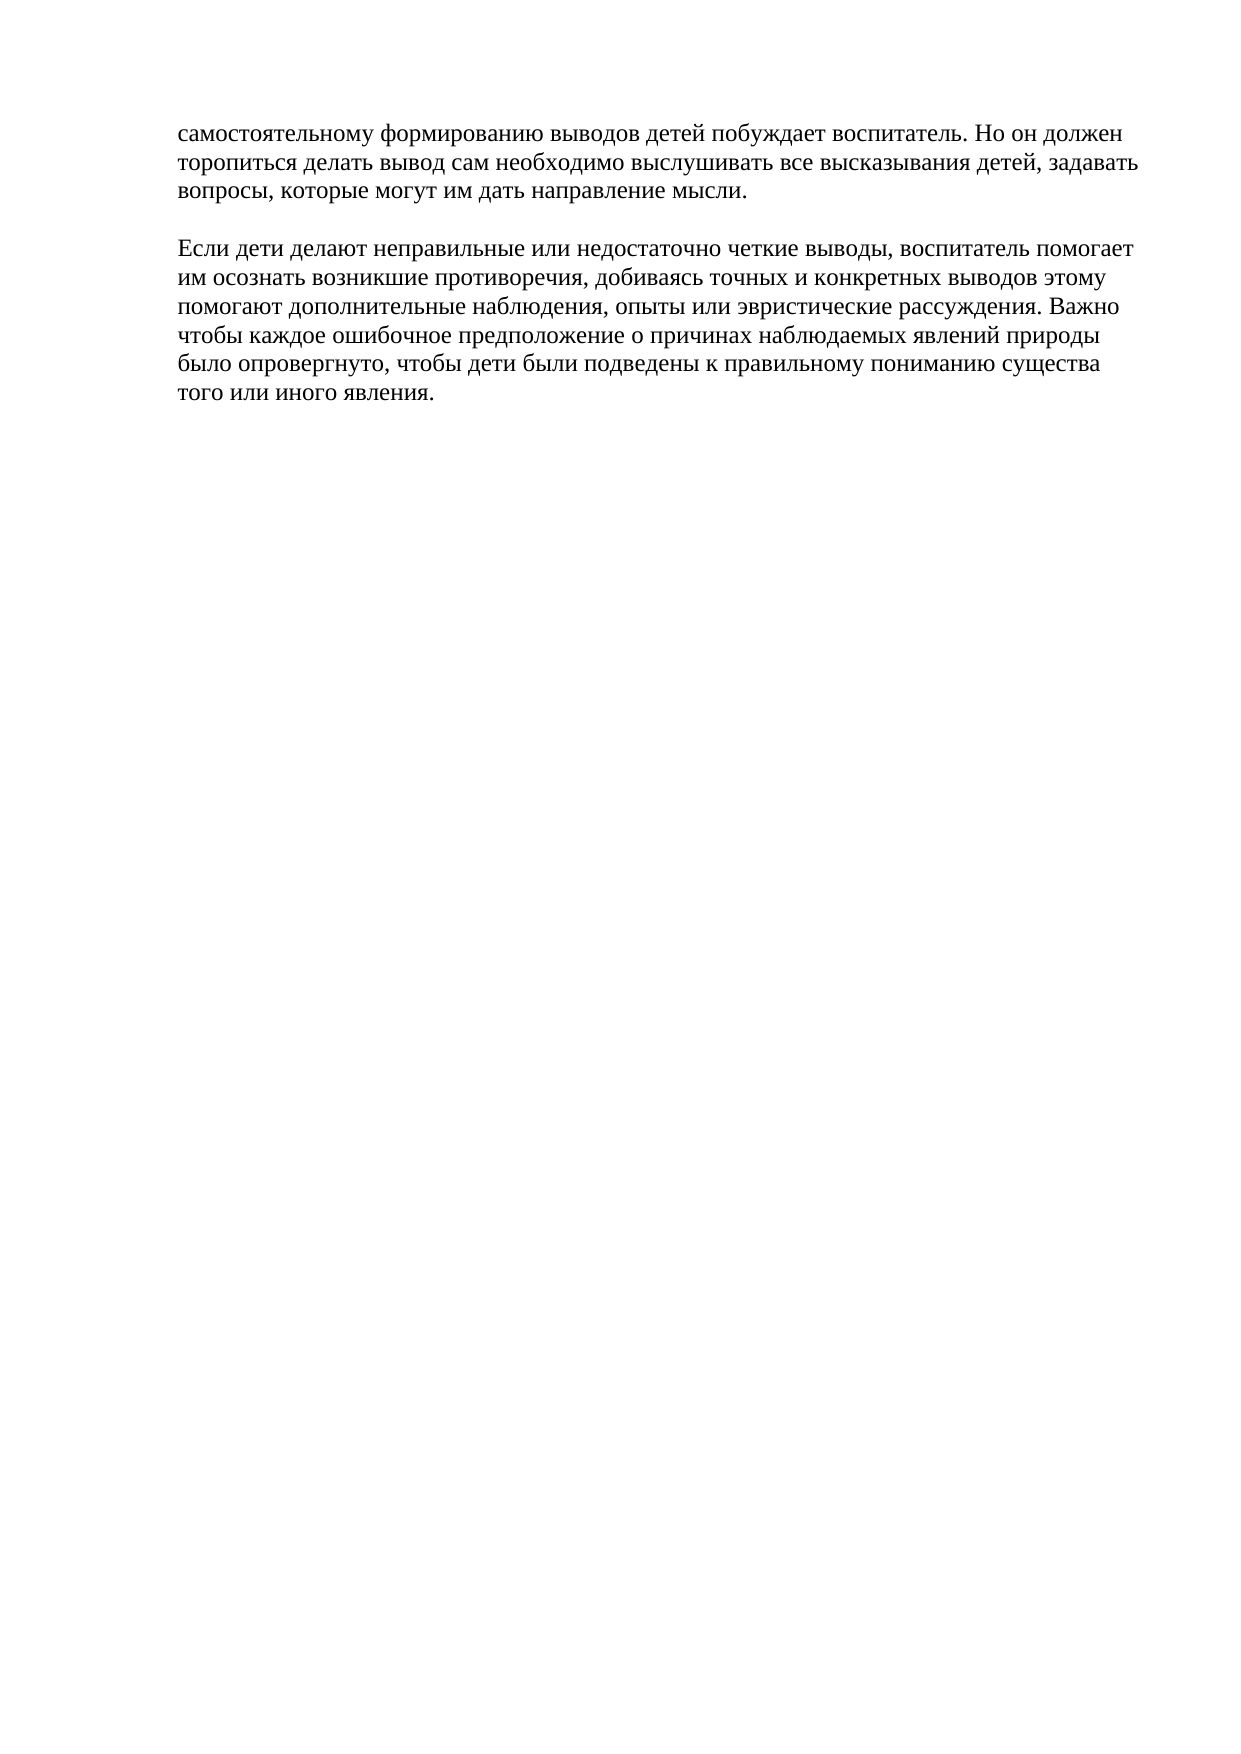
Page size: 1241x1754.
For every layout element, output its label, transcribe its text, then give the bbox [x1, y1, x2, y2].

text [177, 118, 1152, 204]
text Если дети делают неправильные или недостаточно четкие выводы, воспитатель помогает им осознать возникшие противоречия, добиваясь точных и конкретных выводов этому помогают дополнительные наблюдения, опыты или эвристические рассуждения. Важно чтобы каждое ошибочное предположение о причинах наблюдаемых явлений природы было опровергнуто, чтобы дети были подведены к правильному пониманию существа того или иного явления. [177, 233, 1152, 406]
